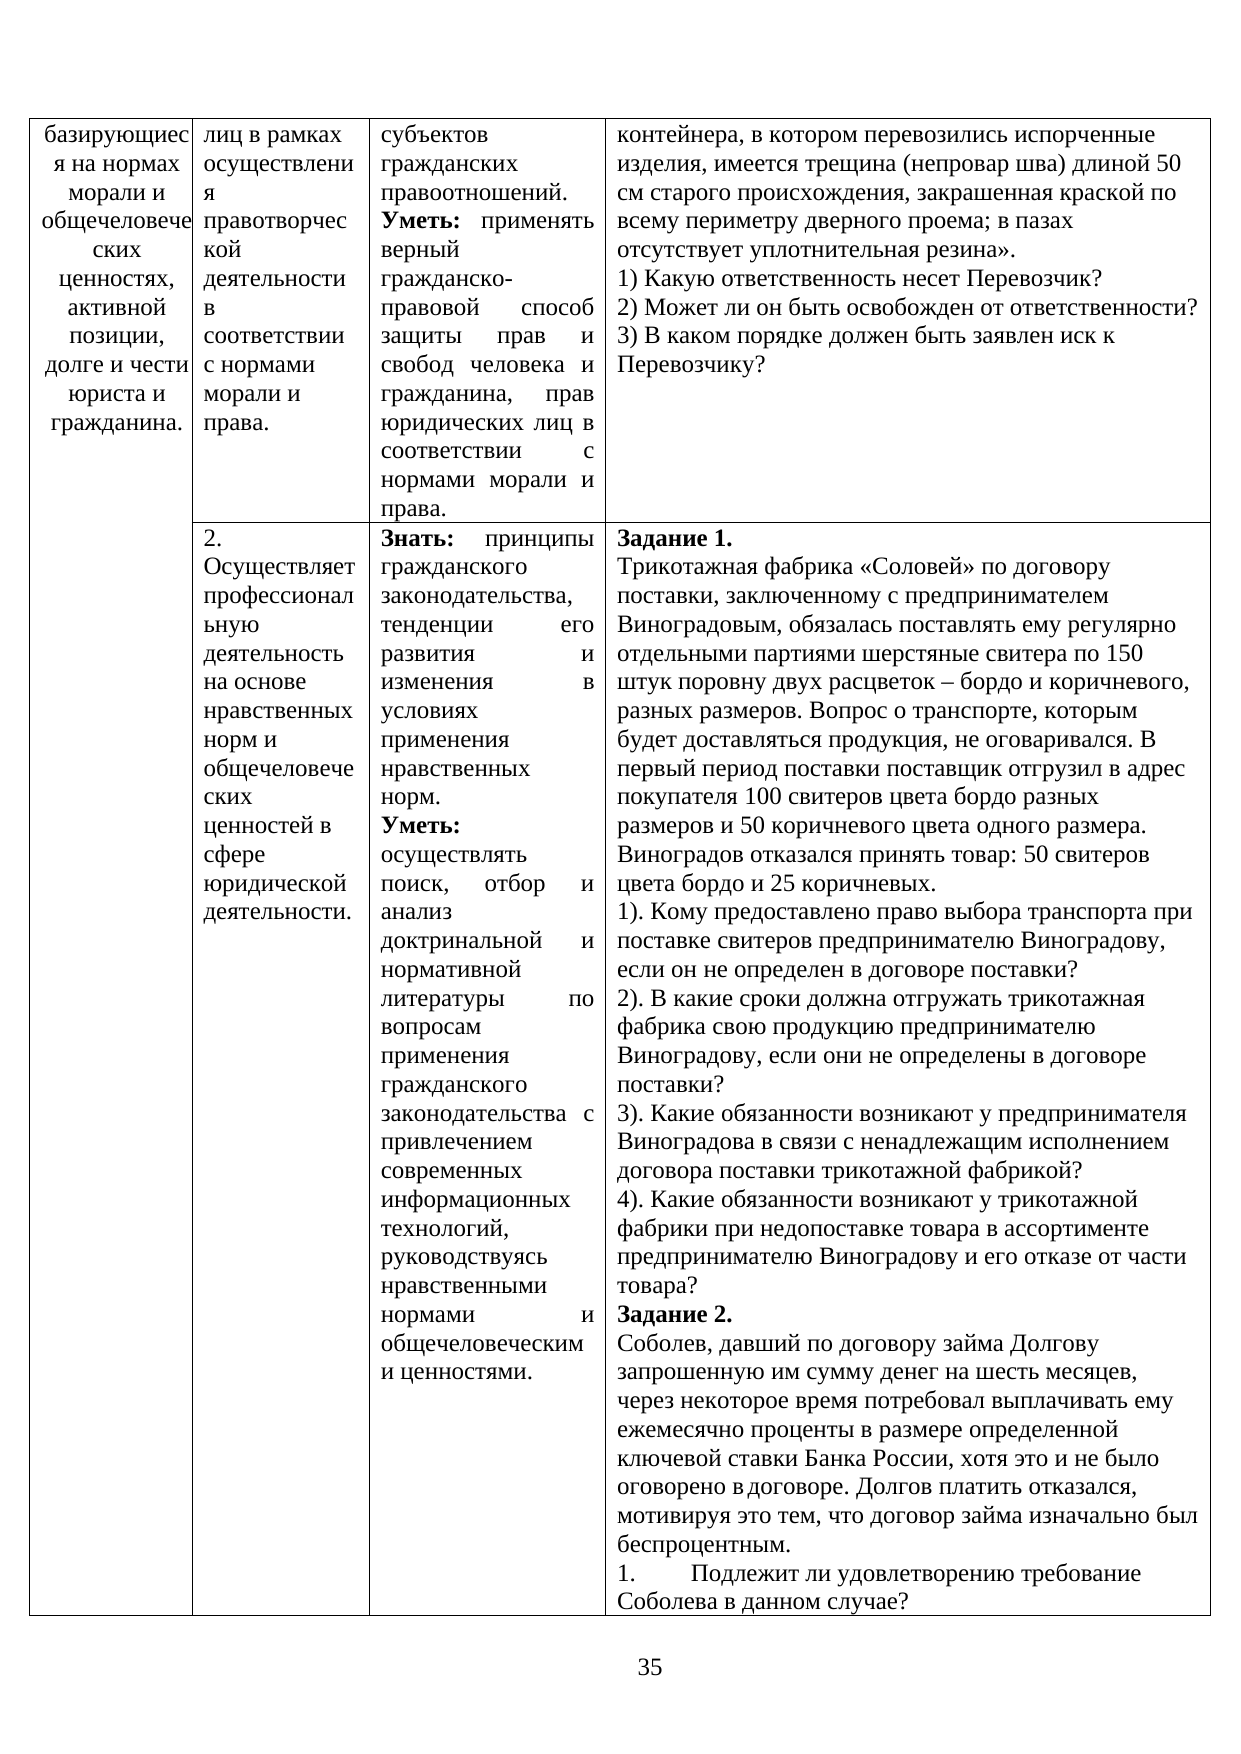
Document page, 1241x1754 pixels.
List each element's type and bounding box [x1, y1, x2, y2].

table_cell [30, 119, 192, 1615]
table_cell [193, 119, 369, 522]
table_cell [370, 119, 605, 522]
table_cell [606, 523, 1210, 1615]
table_cell [606, 119, 1210, 522]
table_cell [193, 523, 369, 1615]
table_cell [370, 523, 605, 1615]
